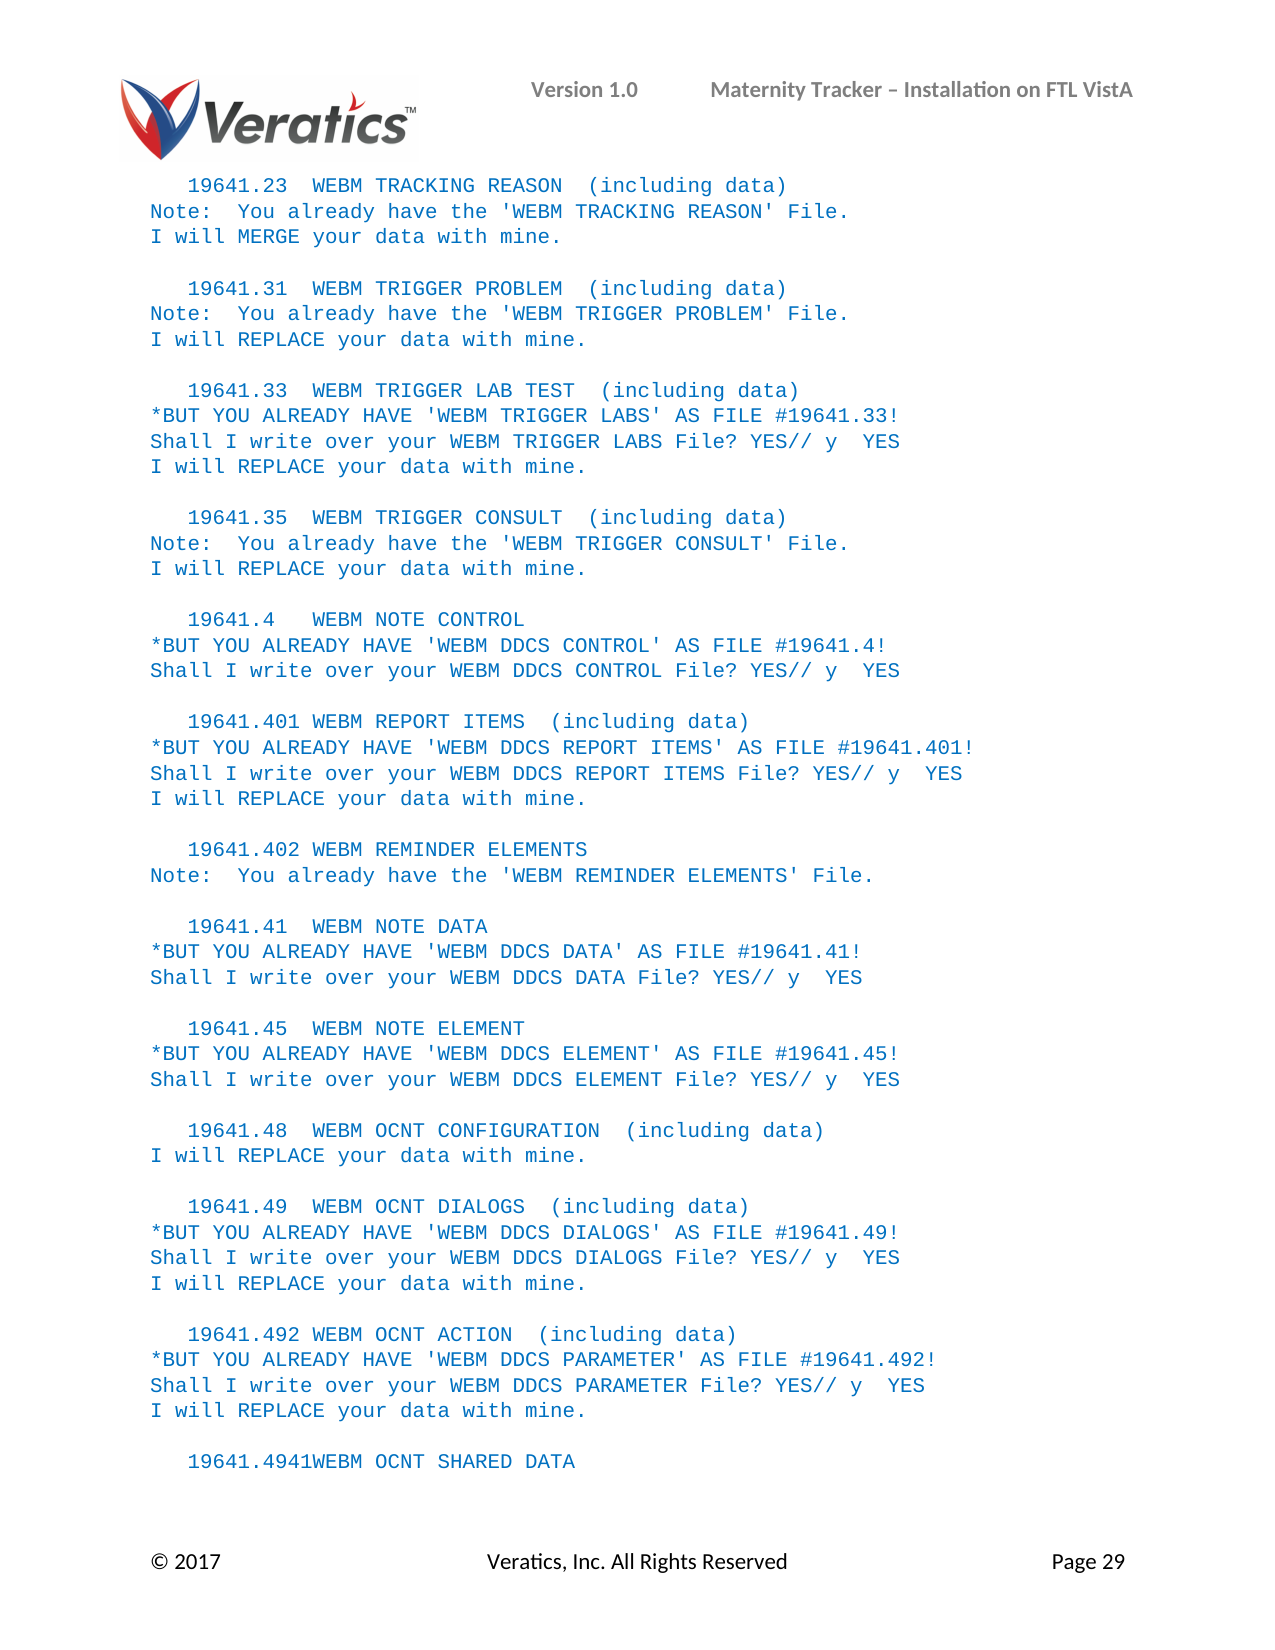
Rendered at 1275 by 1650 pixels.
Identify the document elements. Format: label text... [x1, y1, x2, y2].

text Shall I write over your WEBM DDCS CONTROL File? YES// y YES [150, 660, 1125, 684]
text *BUT YOU ALREADY HAVE 'WEBM DDCS REPORT ITEMS' AS FILE #19641.401! [150, 737, 1125, 761]
text I will REPLACE your data with mine. [150, 1401, 1125, 1424]
text Note: You already have the 'WEBM TRIGGER PROBLEM' File. [150, 303, 1125, 327]
text I will REPLACE your data with mine. [150, 456, 1125, 480]
text *BUT YOU ALREADY HAVE 'WEBM DDCS CONTROL' AS FILE #19641.4! [150, 635, 1125, 658]
text I will REPLACE your data with mine. [150, 1145, 1125, 1169]
text Shall I write over your WEBM DDCS ELEMENT File? YES// y YES [150, 1069, 1125, 1092]
picture [118, 75, 419, 162]
text *BUT YOU ALREADY HAVE 'WEBM DDCS ELEMENT' AS FILE #19641.45! [150, 1043, 1125, 1067]
text Shall I write over your WEBM DDCS PARAMETER File? YES// y YES [150, 1375, 1125, 1399]
text 19641.49 WEBM OCNT DIALOGS (including data) [150, 1196, 1125, 1220]
text *BUT YOU ALREADY HAVE 'WEBM DDCS DATA' AS FILE #19641.41! [150, 941, 1125, 965]
text I will REPLACE your data with mine. [150, 1273, 1125, 1297]
text Shall I write over your WEBM DDCS DATA File? YES// y YES [150, 967, 1125, 990]
text I will MERGE your data with mine. [150, 227, 1125, 250]
text 19641.45 WEBM NOTE ELEMENT [150, 1018, 1125, 1041]
text *BUT YOU ALREADY HAVE 'WEBM TRIGGER LABS' AS FILE #19641.33! [150, 405, 1125, 429]
text 19641.48 WEBM OCNT CONFIGURATION (including data) [150, 1120, 1125, 1143]
text Shall I write over your WEBM DDCS DIALOGS File? YES// y YES [150, 1247, 1125, 1271]
text Note: You already have the 'WEBM TRACKING REASON' File. [150, 201, 1125, 225]
text Shall I write over your WEBM TRIGGER LABS File? YES// y YES [150, 431, 1125, 454]
text *BUT YOU ALREADY HAVE 'WEBM DDCS PARAMETER' AS FILE #19641.492! [150, 1349, 1125, 1373]
text 19641.492 WEBM OCNT ACTION (including data) [150, 1324, 1125, 1348]
text 19641.33 WEBM TRIGGER LAB TEST (including data) [150, 380, 1125, 403]
text 19641.41 WEBM NOTE DATA [150, 916, 1125, 939]
text Note: You already have the 'WEBM REMINDER ELEMENTS' File. [150, 864, 1125, 888]
text I will REPLACE your data with mine. [150, 558, 1125, 582]
text Shall I write over your WEBM DDCS REPORT ITEMS File? YES// y YES [150, 762, 1125, 786]
text 19641.23 WEBM TRACKING REASON (including data) [150, 176, 1125, 199]
text 19641.401 WEBM REPORT ITEMS (including data) [150, 711, 1125, 735]
text *BUT YOU ALREADY HAVE 'WEBM DDCS DIALOGS' AS FILE #19641.49! [150, 1222, 1125, 1246]
text I will REPLACE your data with mine. [150, 329, 1125, 352]
text Note: You already have the 'WEBM TRIGGER CONSULT' File. [150, 533, 1125, 556]
text I will REPLACE your data with mine. [150, 788, 1125, 812]
text 19641.35 WEBM TRIGGER CONSULT (including data) [150, 507, 1125, 531]
text 19641.31 WEBM TRIGGER PROBLEM (including data) [150, 278, 1125, 301]
text 19641.4 WEBM NOTE CONTROL [150, 609, 1125, 633]
text 19641.402 WEBM REMINDER ELEMENTS [150, 839, 1125, 863]
text 19641.4941WEBM OCNT SHARED DATA [150, 1452, 1125, 1475]
